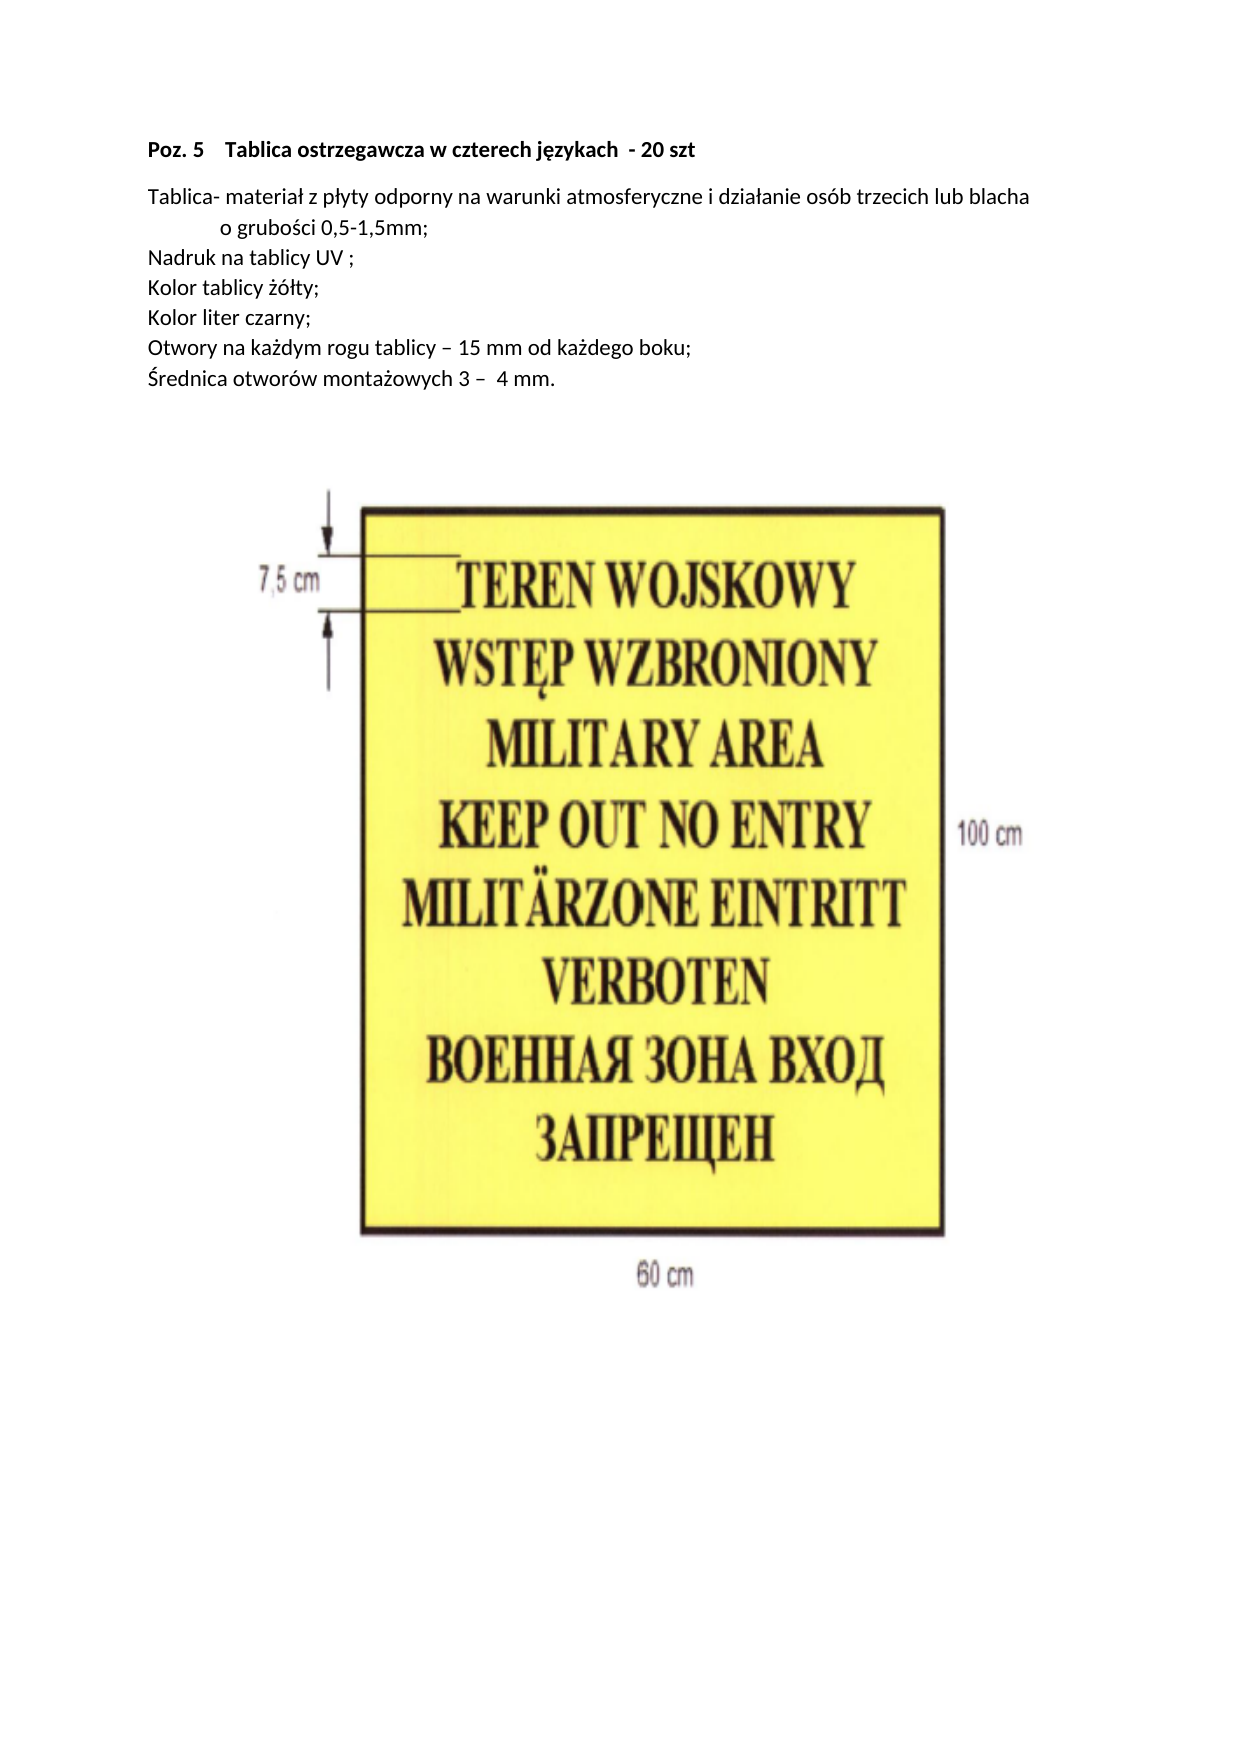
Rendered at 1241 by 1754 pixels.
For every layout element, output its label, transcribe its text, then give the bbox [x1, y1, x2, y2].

picture [236, 457, 1037, 1316]
text Poz. 5 Tablica ostrzegawcza w czterech językach - 20 szt [148, 136, 1093, 163]
text Tablica- materiał z płyty odporny na warunki atmosferyczne i działanie osób trzecich lub blacha o grubości 0,5-1,5mm; Nadruk na tablicy UV ; Kolor tablicy żółty; Kolor liter czarny; Otwory na każdym rogu tablicy – 15 mm od każdego boku; Średnica otworów montażowych 3 – 4 mm. [148, 182, 1093, 392]
